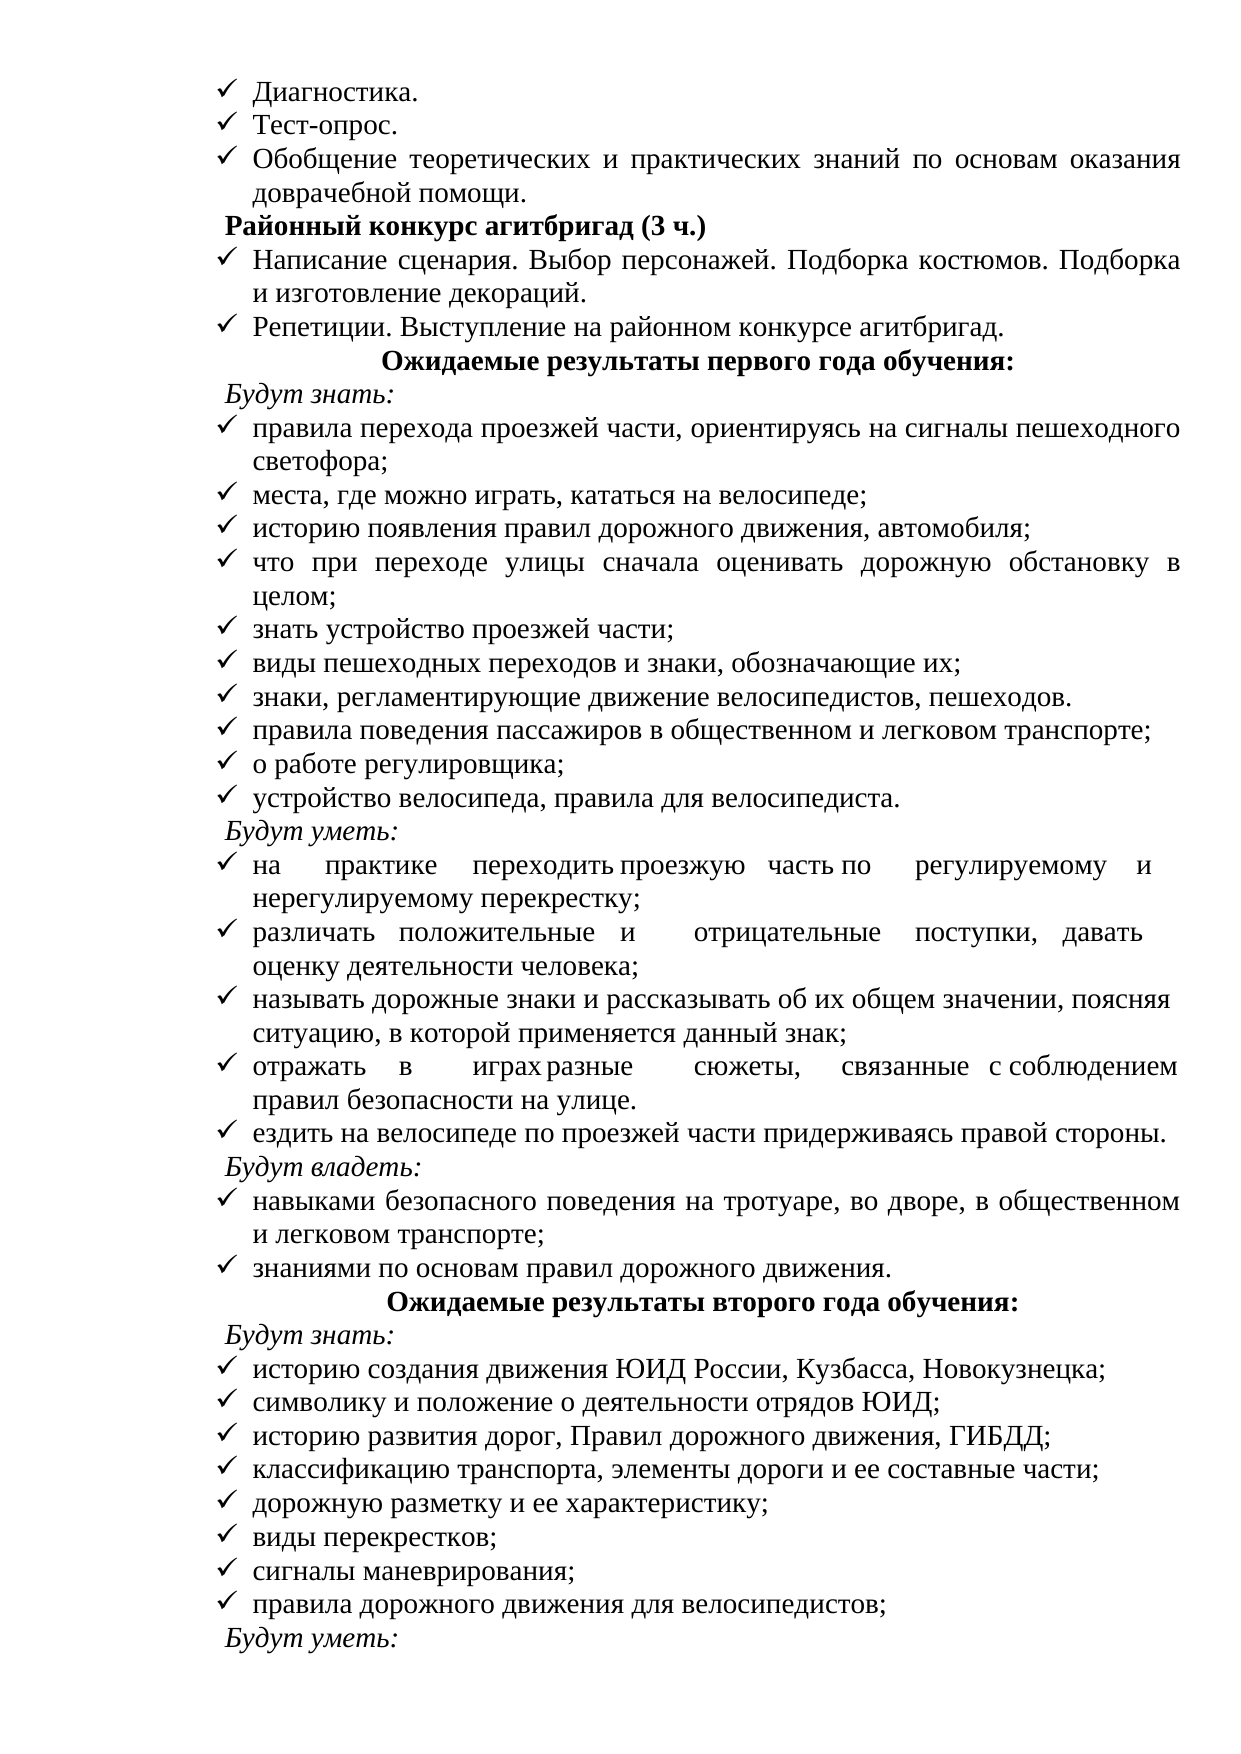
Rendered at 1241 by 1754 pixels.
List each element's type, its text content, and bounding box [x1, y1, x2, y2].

list отражать в играх разные сюжеты, связанные с соблюдением правил безопасности на улице. [215, 1048, 1181, 1116]
list ездить на велосипеде по проезжей части придерживаясь правой стороны. [215, 1116, 1181, 1149]
list Репетиции. Выступление на районном конкурсе агитбригад. [215, 309, 1181, 343]
list устройство велосипеда, правила для велосипедиста. [215, 780, 1181, 813]
list о работе регулировщика; [215, 746, 1181, 780]
text Будут уметь: [177, 1620, 1181, 1653]
list классификацию транспорта, элементы дороги и ее составные части; [215, 1452, 1181, 1485]
text Будут знать: [177, 376, 1181, 410]
list сигналы маневрирования; [215, 1553, 1181, 1586]
list различать положительные и отрицательные поступки, давать оценку деятельности человека; [215, 914, 1181, 981]
list знаниями по основам правил дорожного движения. [215, 1250, 1181, 1284]
list Диагностика. [215, 74, 1181, 107]
list места, где можно играть, кататься на велосипеде; [215, 477, 1181, 511]
list Обобщение теоретических и практических знаний по основам оказания доврачебной помощи. [215, 141, 1181, 208]
text Будут знать: [177, 1317, 1181, 1351]
list дорожную разметку и ее характеристику; [215, 1485, 1181, 1519]
list виды пешеходных переходов и знаки, обозначающие их; [215, 645, 1181, 679]
list Тест-опрос. [215, 107, 1181, 141]
list на практике переходить проезжую часть по регулируемому и нерегулируемому перекрестку; [215, 847, 1181, 914]
text Будут уметь: [177, 813, 1181, 847]
text Ожидаемые результаты второго года обучения: [177, 1284, 1181, 1317]
text Ожидаемые результаты первого года обучения: [215, 343, 1181, 376]
list навыками безопасного поведения на тротуаре, во дворе, в общественном и легковом транспорте; [215, 1183, 1181, 1250]
list историю появления правил дорожного движения, автомобиля; [215, 511, 1181, 544]
list называть дорожные знаки и рассказывать об их общем значении, поясняя ситуацию, в которой применяется данный знак; [215, 981, 1181, 1048]
text Районный конкурс агитбригад (3 ч.) [177, 208, 1181, 242]
list виды перекрестков; [215, 1519, 1181, 1553]
list историю создания движения ЮИД России, Кузбасса, Новокузнецка; [215, 1351, 1181, 1384]
text Будут владеть: [177, 1149, 1181, 1183]
list Написание сценария. Выбор персонажей. Подборка костюмов. Подборка и изготовление декораций. [215, 242, 1181, 309]
list правила перехода проезжей части, ориентируясь на сигналы пешеходного светофора; [215, 410, 1181, 477]
list что при переходе улицы сначала оценивать дорожную обстановку в целом; [215, 544, 1181, 611]
list знаки, регламентирующие движение велосипедистов, пешеходов. [215, 679, 1181, 712]
list правила поведения пассажиров в общественном и легковом транспорте; [215, 712, 1181, 746]
list историю развития дорог, Правил дорожного движения, ГИБДД; [215, 1418, 1181, 1452]
list символику и положение о деятельности отрядов ЮИД; [215, 1384, 1181, 1418]
list правила дорожного движения для велосипедистов; [215, 1586, 1181, 1620]
list знать устройство проезжей части; [215, 611, 1181, 645]
